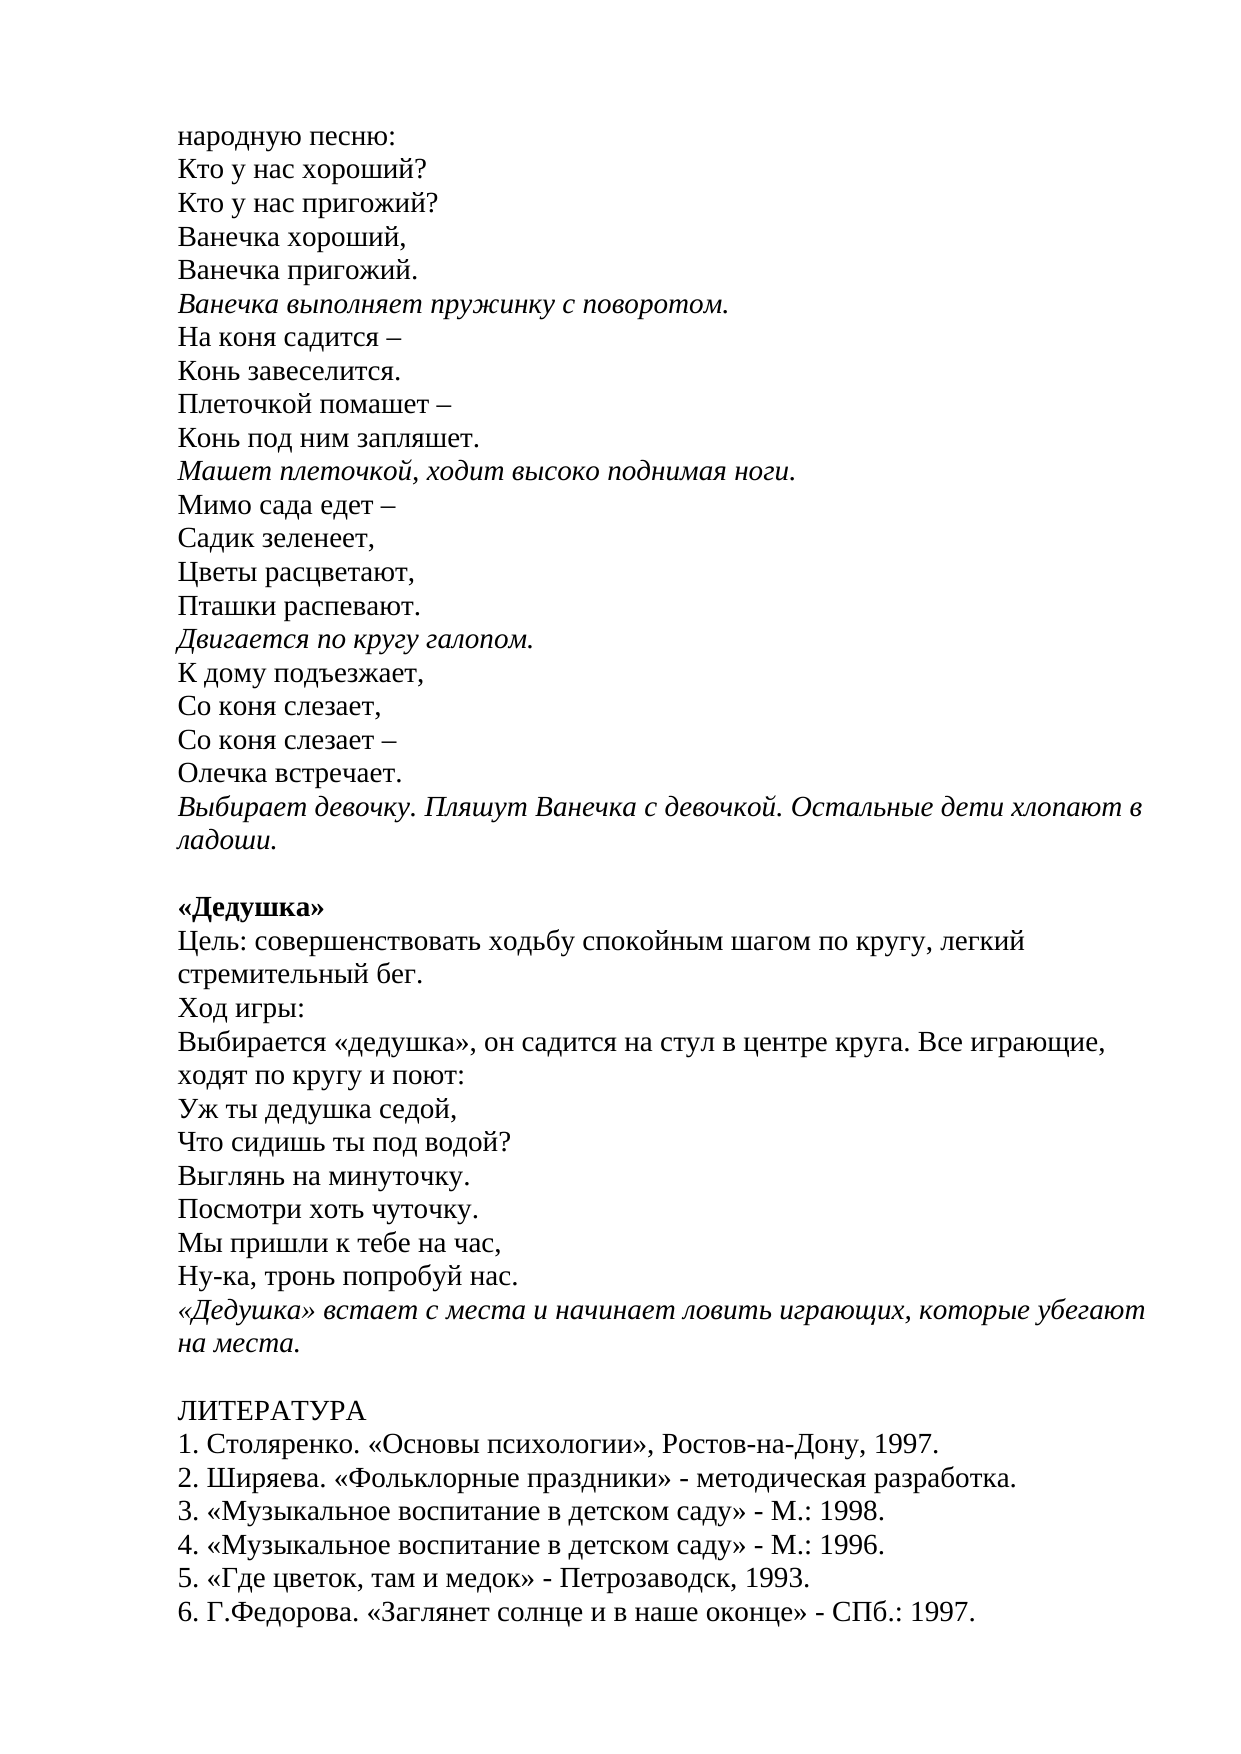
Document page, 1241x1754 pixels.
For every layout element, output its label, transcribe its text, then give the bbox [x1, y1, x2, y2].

text Цветы расцветают, [177, 554, 1152, 588]
text Двигается по кругу галопом. [177, 621, 1152, 655]
text Выбирает девочку. Пляшут Ванечка с девочкой. Остальные дети хлопают в ладоши. [177, 789, 1152, 856]
text На коня садится – [177, 319, 1152, 353]
text Ванечка пригожий. [177, 252, 1152, 286]
text Конь под ним запляшет. [177, 420, 1152, 453]
text «Дедушка» [177, 889, 1152, 923]
text Машет плеточкой, ходит высоко поднимая ноги. [177, 453, 1152, 487]
text 6. Г.Федорова. «Заглянет солнце и в наше оконце» - СПб.: 1997. [177, 1594, 1152, 1627]
text Мимо сада едет – [177, 487, 1152, 521]
text Выглянь на минуточку. [177, 1158, 1152, 1191]
text Конь завеселится. [177, 353, 1152, 386]
text Выбирается «дедушка», он садится на стул в центре круга. Все играющие, ходят по кругу и поют: [177, 1024, 1152, 1091]
text Плеточкой помашет – [177, 386, 1152, 420]
text 4. «Музыкальное воспитание в детском саду» - М.: 1996. [177, 1527, 1152, 1560]
text 5. «Где цветок, там и медок» - Петрозаводск, 1993. [177, 1560, 1152, 1594]
text Пташки распевают. [177, 588, 1152, 621]
text «Дедушка» встает с места и начинает ловить играющих, которые убегают на места. [177, 1292, 1152, 1359]
text К дому подъезжает, [177, 655, 1152, 688]
text Мы пришли к тебе на час, [177, 1225, 1152, 1258]
text Цель: совершенствовать ходьбу спокойным шагом по кругу, легкий [177, 923, 1152, 957]
text Кто у нас хороший? [177, 152, 1152, 185]
text Садик зеленеет, [177, 521, 1152, 554]
text Кто у нас пригожий? [177, 185, 1152, 219]
text Олечка встречает. [177, 755, 1152, 789]
text Ход игры: [177, 990, 1152, 1024]
text Ну-ка, тронь попробуй нас. [177, 1258, 1152, 1292]
text Ванечка хороший, [177, 219, 1152, 252]
text Что сидишь ты под водой? [177, 1124, 1152, 1158]
text 2. Ширяева. «Фольклорные праздники» - методическая разработка. [177, 1460, 1152, 1493]
text Со коня слезает – [177, 722, 1152, 755]
text ЛИТЕРАТУРА [177, 1393, 1152, 1426]
text Ванечка выполняет пружинку с поворотом. [177, 286, 1152, 319]
text 1. Столяренко. «Основы психологии», Ростов-на-Дону, 1997. [177, 1426, 1152, 1460]
text Со коня слезает, [177, 688, 1152, 722]
text Уж ты дедушка седой, [177, 1091, 1152, 1124]
text Посмотри хоть чуточку. [177, 1191, 1152, 1225]
text народную песню: [177, 118, 1152, 152]
text стремительный бег. [177, 957, 1152, 990]
text 3. «Музыкальное воспитание в детском саду» - М.: 1998. [177, 1493, 1152, 1527]
